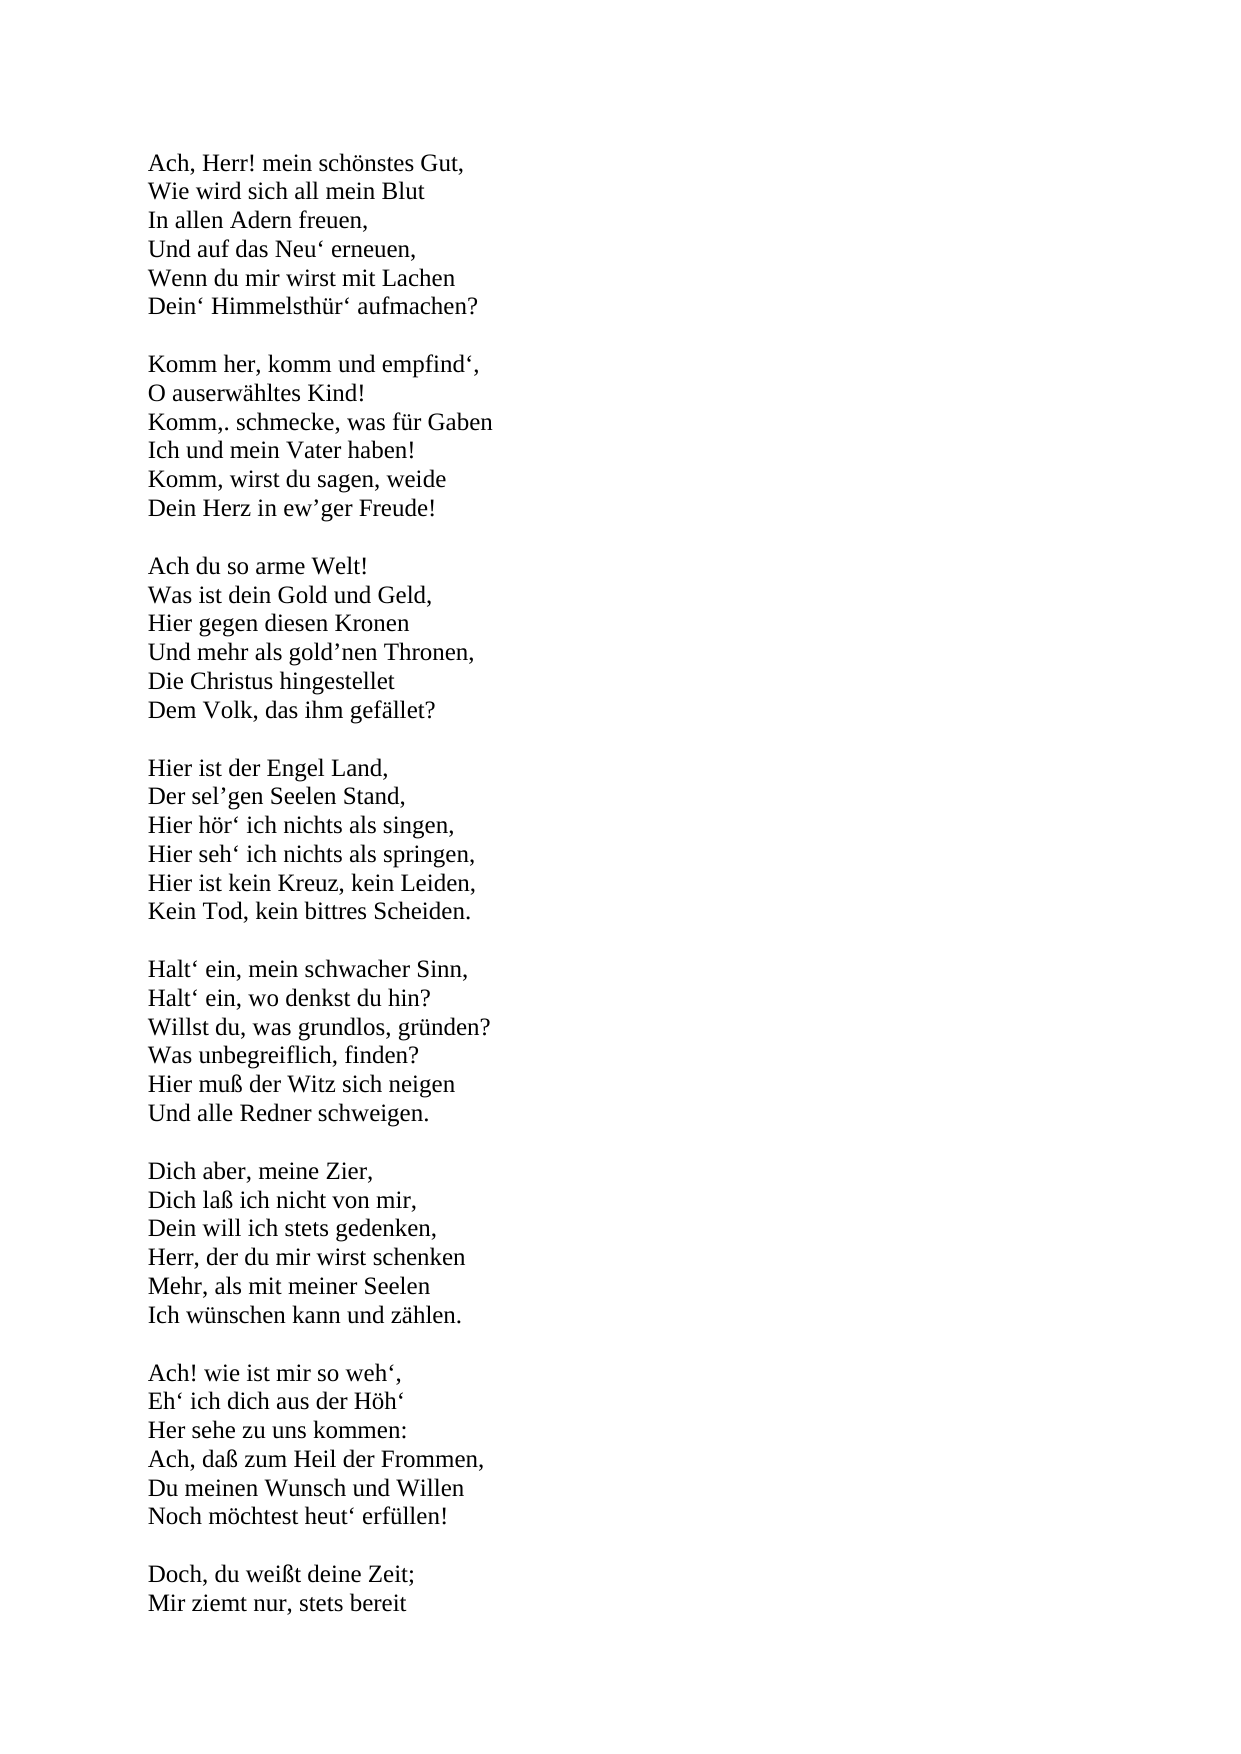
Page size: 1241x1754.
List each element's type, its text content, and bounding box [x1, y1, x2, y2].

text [148, 1559, 1093, 1617]
text Hier ist der Engel Land, Der sel’gen Seelen Stand, Hier hör‘ ich nichts als singen, Hier seh‘ ich nichts als springen, Hier ist kein Kreuz, kein Leiden, Kein Tod, kein bittres Scheiden. [148, 753, 1093, 925]
text Halt‘ ein, mein schwacher Sinn, Halt‘ ein, wo denkst du hin? Willst du, was grundlos, gründen? Was unbegreiflich, finden? Hier muß der Witz sich neigen Und alle Redner schweigen. [148, 954, 1093, 1127]
text Dich aber, meine Zier, Dich laß ich nicht von mir, Dein will ich stets gedenken, Herr, der du mir wirst schenken Mehr, als mit meiner Seelen Ich wünschen kann und zählen. [148, 1156, 1093, 1328]
text Komm her, komm und empfind‘, O auserwähltes Kind! Komm,. schmecke, was für Gaben Ich und mein Vater haben! Komm, wirst du sagen, weide Dein Herz in ew’ger Freude! [148, 349, 1093, 522]
text Ach du so arme Welt! Was ist dein Gold und Geld, Hier gegen diesen Kronen Und mehr als gold’nen Thronen, Die Christus hingestellet Dem Volk, das ihm gefället? [148, 551, 1093, 723]
text Ach! wie ist mir so weh‘, Eh‘ ich dich aus der Höh‘ Her sehe zu uns kommen: Ach, daß zum Heil der Frommen, Du meinen Wunsch und Willen Noch möchtest heut‘ erfüllen! [148, 1358, 1093, 1530]
text Ach, Herr! mein schönstes Gut, Wie wird sich all mein Blut In allen Adern freuen, Und auf das Neu‘ erneuen, Wenn du mir wirst mit Lachen Dein‘ Himmelsthür‘ aufmachen? [148, 148, 1093, 320]
